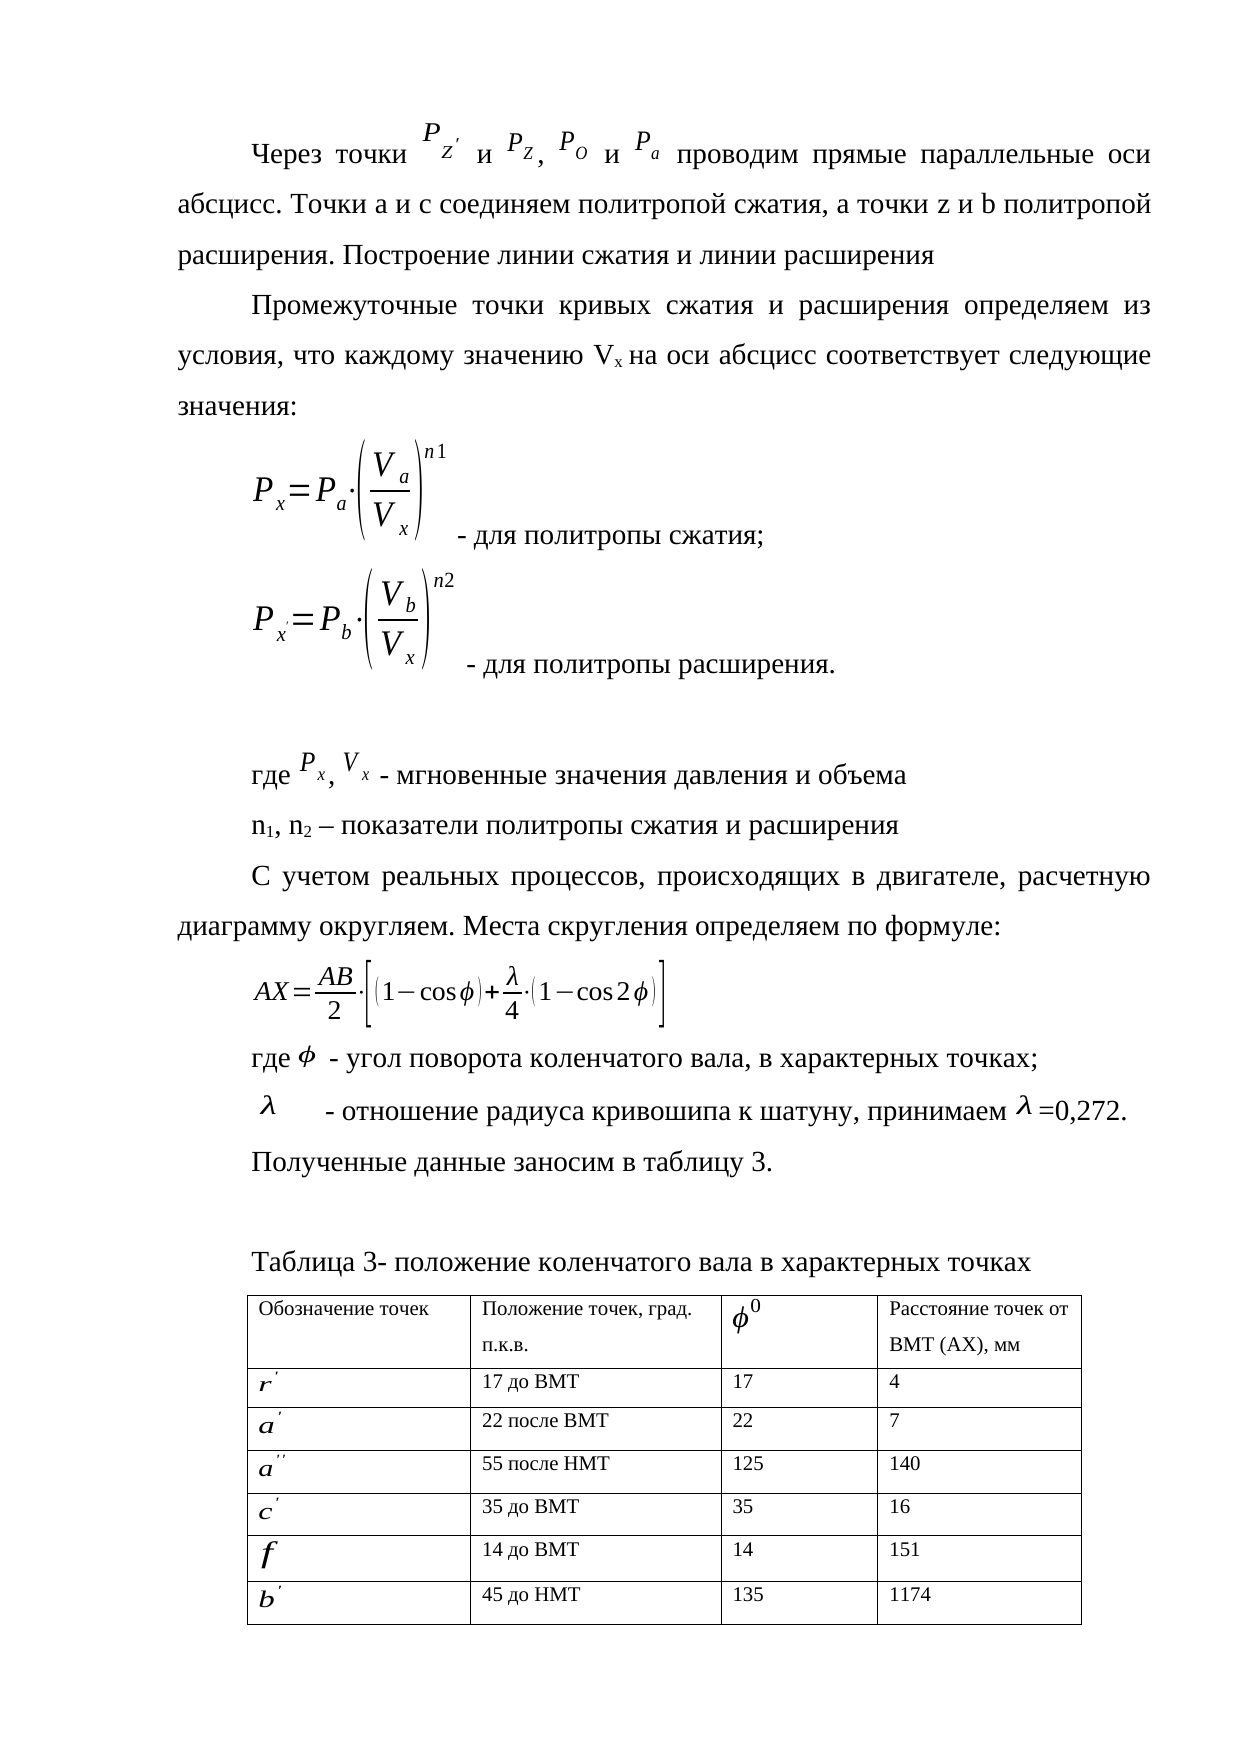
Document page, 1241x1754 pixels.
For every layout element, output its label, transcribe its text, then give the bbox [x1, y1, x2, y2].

table_cell 125 [722, 1451, 877, 1493]
table_cell [248, 1536, 470, 1581]
table_cell 17 [722, 1369, 877, 1407]
table_header Положение точек, град. п.к.в. [471, 1296, 721, 1368]
text Промежуточные точки кривых сжатия и расширения определяем из условия, что каждому значению Vx на оси абсцисс соответствует следующие значения: [177, 287, 1152, 421]
table_header Обозначение точек [248, 1296, 470, 1368]
table_cell 14 [722, 1536, 877, 1581]
table_cell 14 до ВМТ [471, 1536, 721, 1581]
table_header [722, 1296, 877, 1368]
text Через точки и , и проводим прямые параллельные оси абсцисс. Точки a и c соединяем политропой сжатия, а точки z и b политропой расширения. Построение линии сжатия и линии расширения [177, 118, 1152, 270]
table_cell [248, 1369, 470, 1407]
table_cell [248, 1582, 470, 1624]
table_cell 35 [722, 1494, 877, 1535]
table_cell 22 после ВМТ [471, 1408, 721, 1450]
text n1, n2 – показатели политропы сжатия и расширения [177, 807, 1152, 841]
text - для политропы расширения. [177, 567, 1152, 680]
table_cell 17 до ВМТ [471, 1369, 721, 1407]
table_cell 4 [878, 1369, 1081, 1407]
text - отношение радиуса кривошипа к шатуну, принимаем =0,272. [177, 1091, 1152, 1127]
table_cell 55 после НМТ [471, 1451, 721, 1493]
table_cell 1174 [878, 1582, 1081, 1624]
table_cell 35 до ВМТ [471, 1494, 721, 1535]
table_cell 7 [878, 1408, 1081, 1450]
text Таблица 3- положение коленчатого вала в характерных точках [177, 1244, 1152, 1278]
table_cell [248, 1451, 470, 1493]
text Полученные данные заносим в таблицу 3. [177, 1144, 1152, 1177]
table_cell 140 [878, 1451, 1081, 1493]
text где - угол поворота коленчатого вала, в характерных точках; [177, 1041, 1152, 1074]
table_cell 151 [878, 1536, 1081, 1581]
table_cell 22 [722, 1408, 877, 1450]
table_header Расстояние точек от ВМТ (АХ), мм [878, 1296, 1081, 1368]
table_cell [248, 1408, 470, 1450]
text С учетом реальных процессов, происходящих в двигателе, расчетную диаграмму округляем. Места скругления определяем по формуле: [177, 858, 1152, 942]
table_cell 135 [722, 1582, 877, 1624]
table_cell [248, 1494, 470, 1535]
table_cell 16 [878, 1494, 1081, 1535]
text где , - мгновенные значения давления и объема [177, 747, 1152, 791]
text - для политропы сжатия; [177, 438, 1152, 551]
table_cell 45 до НМТ [471, 1582, 721, 1624]
